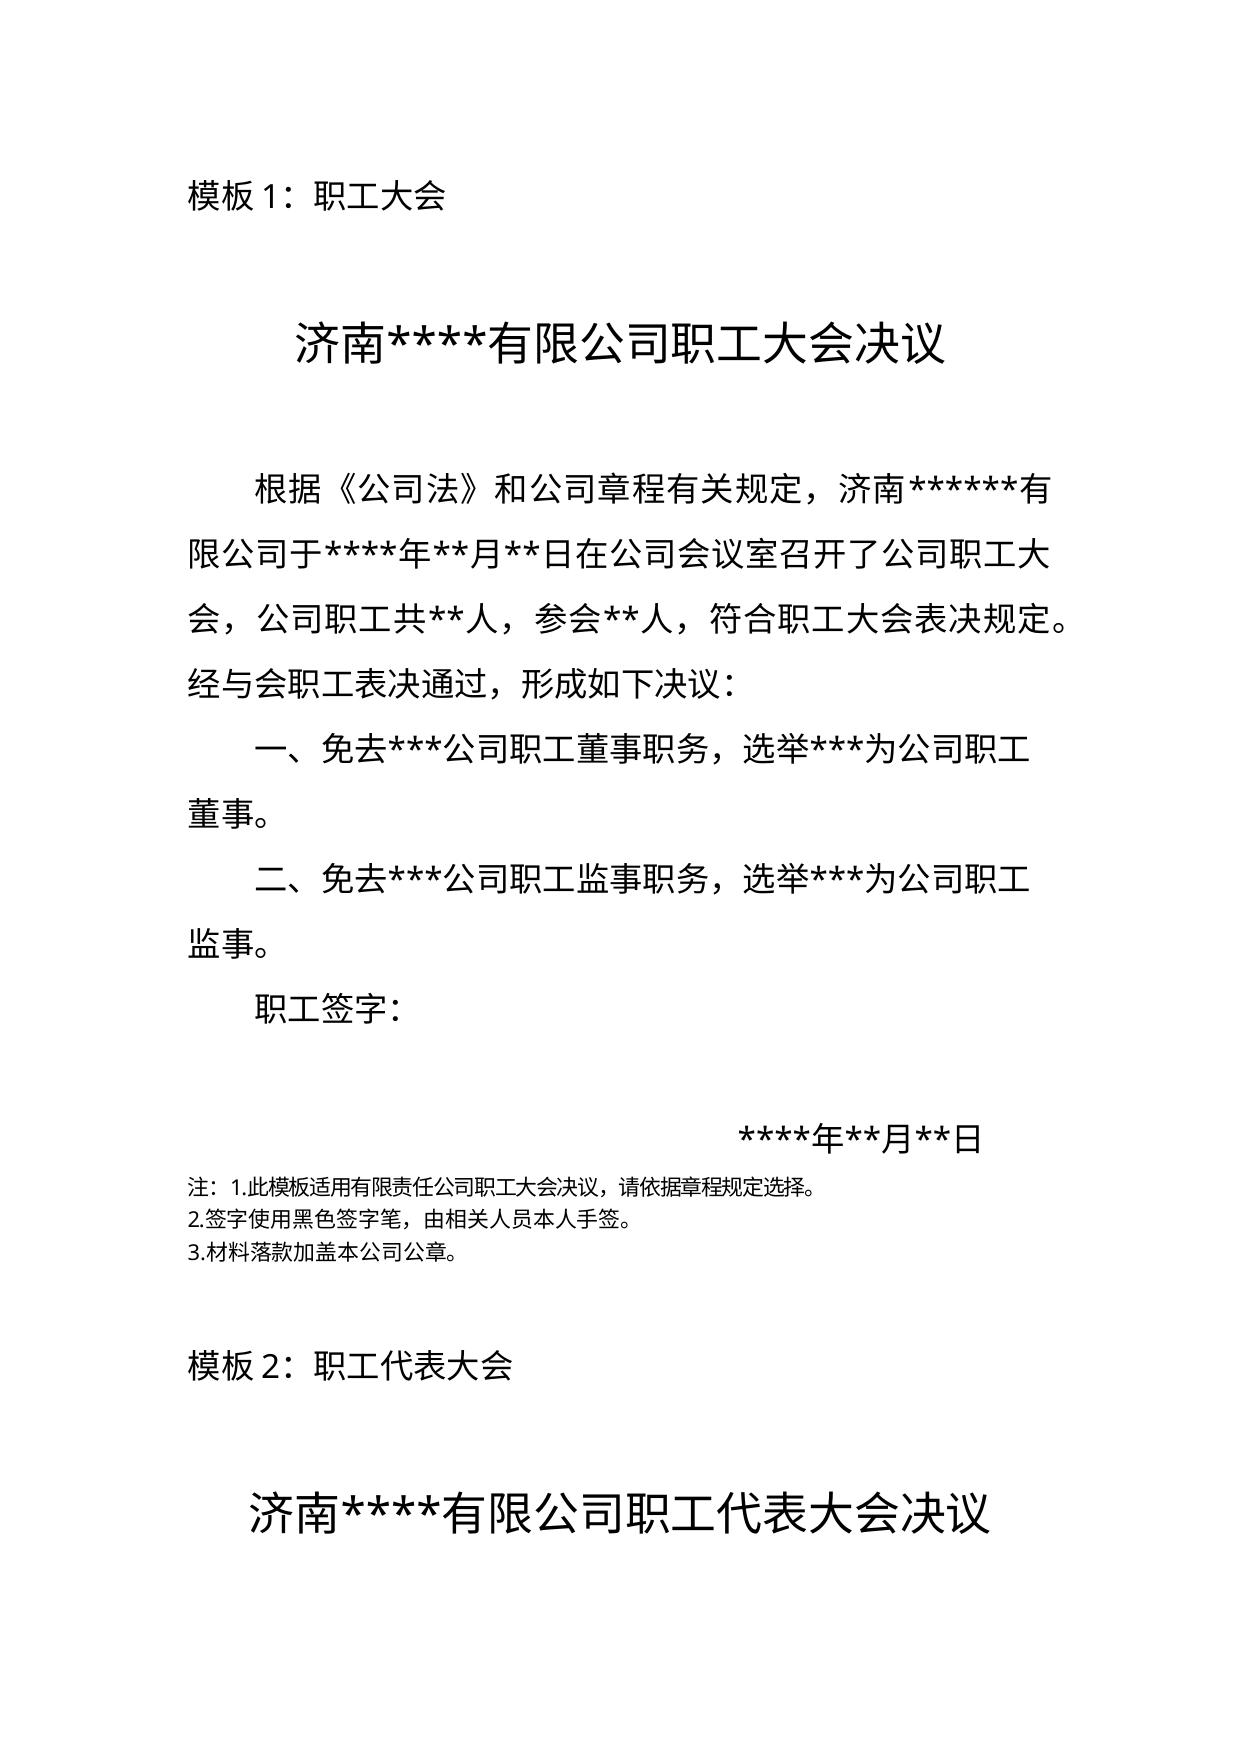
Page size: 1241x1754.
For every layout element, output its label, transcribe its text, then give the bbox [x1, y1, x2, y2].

text 模板1：职工大会 [187, 162, 1053, 227]
text 注：1.此模板适用有限责任公司职工大会决议，请依据章程规定选择。 [187, 1169, 1053, 1202]
text ****年**月**日 [187, 1104, 1053, 1169]
text 职工签字： [187, 974, 1053, 1039]
text 一、免去***公司职工董事职务，选举***为公司职工董事。 [187, 714, 1053, 844]
text 根据《公司法》和公司章程有关规定，济南******有限公司于****年**月**日在公司会议室召开了公司职工大会，公司职工共**人，参会**人，符合职工大会表决规定。经与会职工表决通过，形成如下决议： [187, 454, 1053, 714]
text 济南****有限公司职工大会决议 [187, 292, 1053, 389]
text 3.材料落款加盖本公司公章。 [187, 1234, 1053, 1267]
text 模板2：职工代表大会 [187, 1332, 1053, 1397]
text 二、免去***公司职工监事职务，选举***为公司职工监事。 [187, 844, 1053, 974]
text 济南****有限公司职工代表大会决议 [187, 1462, 1053, 1559]
text 2.签字使用黑色签字笔，由相关人员本人手签。 [187, 1202, 1053, 1234]
